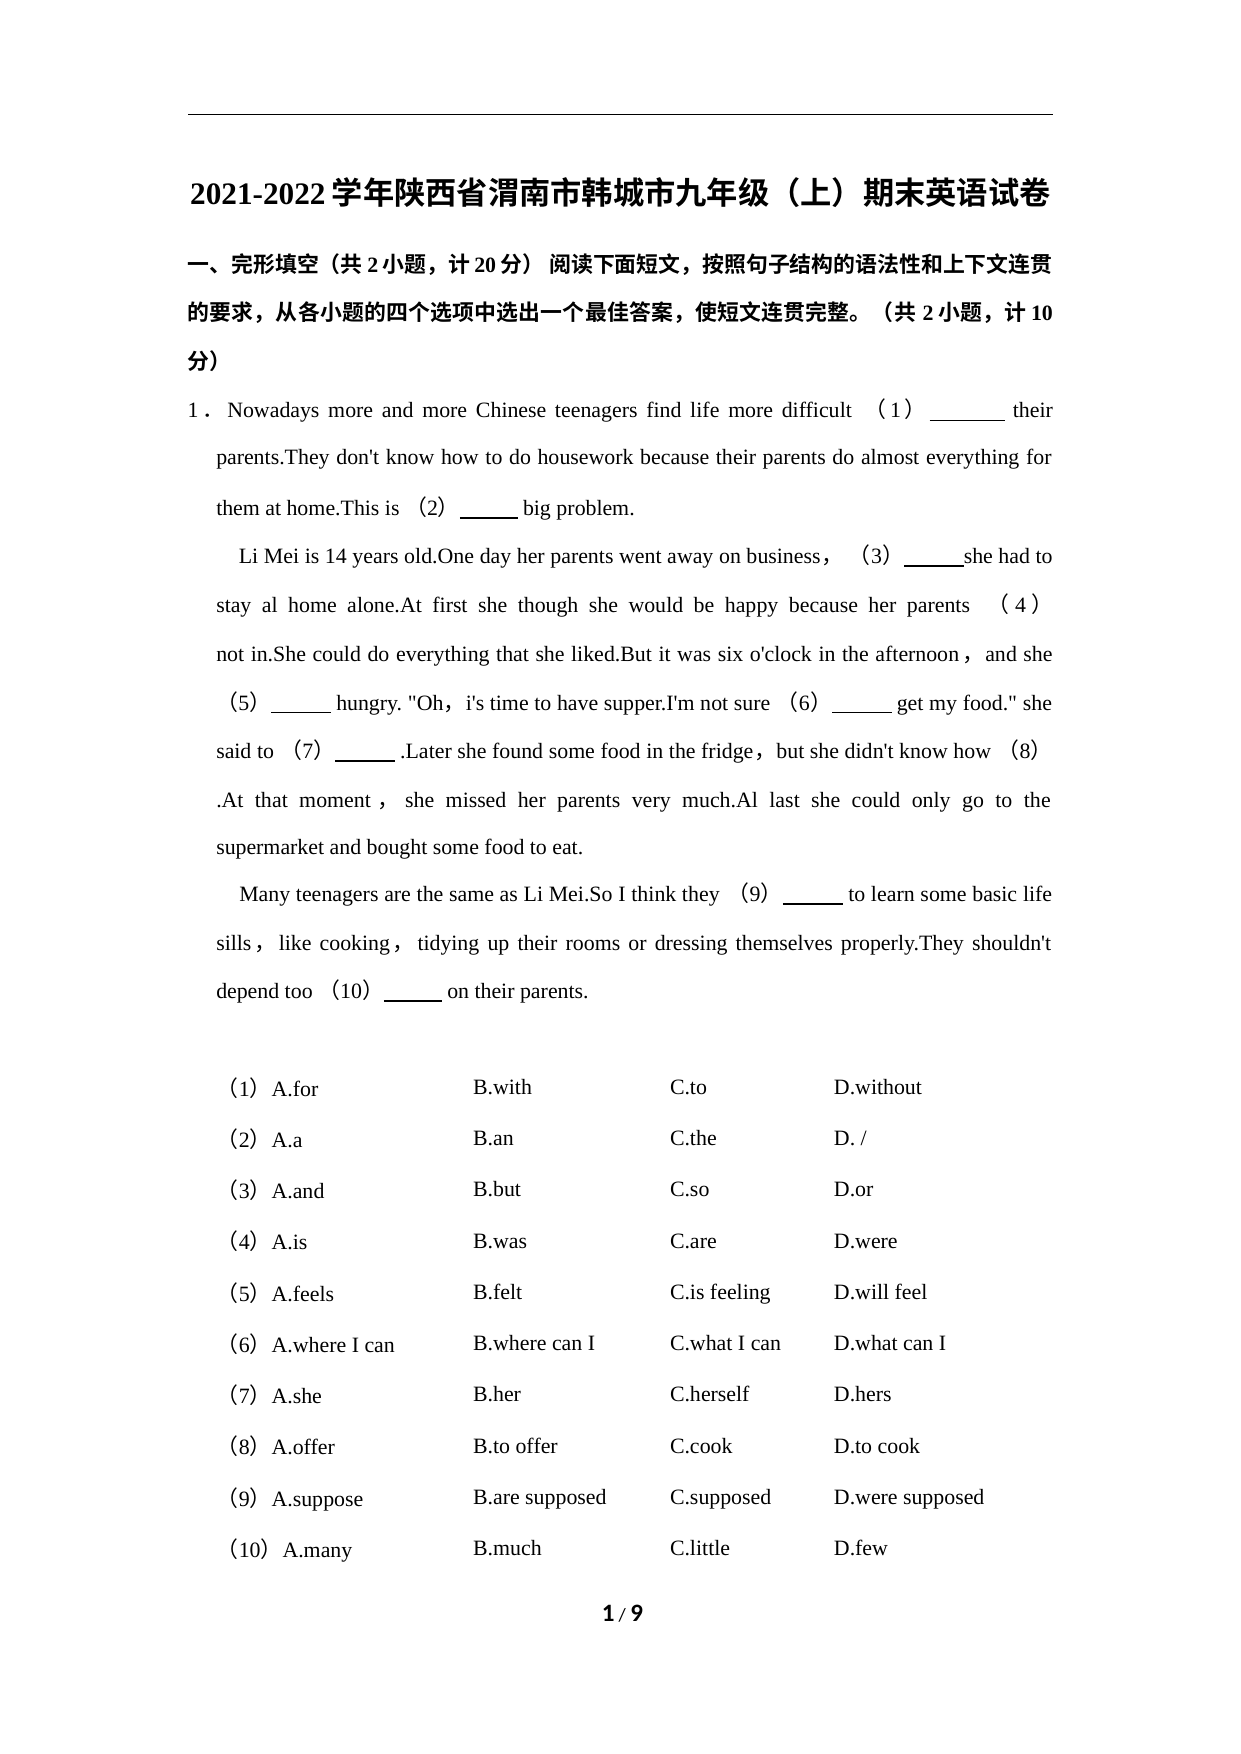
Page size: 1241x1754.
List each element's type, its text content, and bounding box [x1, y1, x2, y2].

table_cell B.felt [470, 1272, 667, 1323]
table_cell （10）A.many [214, 1528, 470, 1579]
table_cell D. / [831, 1118, 1039, 1169]
table_cell C.herself [667, 1375, 831, 1426]
table_cell （5）A.feels [214, 1272, 470, 1323]
table_cell D.few [831, 1528, 1039, 1579]
table_cell D.what can I [831, 1323, 1039, 1374]
table_header D.without [831, 1067, 1039, 1118]
table_cell C.the [667, 1118, 831, 1169]
table_cell C.what I can [667, 1323, 831, 1374]
table_cell C.so [667, 1170, 831, 1221]
table_cell B.to offer [470, 1426, 667, 1477]
table_cell （7）A.she [214, 1375, 470, 1426]
table_header B.with [470, 1067, 667, 1118]
table_cell B.are supposed [470, 1477, 667, 1528]
table_cell D.to cook [831, 1426, 1039, 1477]
text Li Mei is 14 years old.One day her parents went away on business， （3） she had to stay al home alone.At first she though she would be happy because her parents （4） not in.She could do everything that she liked.But it was six o'clock in the afternoon，and she （5） hungry. "Oh，i's time to have supper.I'm not sure （6） get my food." she said to （7） .Later she found some food in the fridge，but she didn't know how （8） .At that moment，she missed her parents very much.Al last she could only go to the supermarket and bought some food to eat. [216, 538, 1053, 863]
table_cell （8）A.offer [214, 1426, 470, 1477]
table_cell B.much [470, 1528, 667, 1579]
table_cell （6）A.where I can [214, 1323, 470, 1374]
table_cell C.is feeling [667, 1272, 831, 1323]
table_cell D.were supposed [831, 1477, 1039, 1528]
table_cell （9）A.suppose [214, 1477, 470, 1528]
table_cell D.were [831, 1221, 1039, 1272]
table_cell B.but [470, 1170, 667, 1221]
table_cell B.where can I [470, 1323, 667, 1374]
table_cell （4）A.is [214, 1221, 470, 1272]
table_cell B.was [470, 1221, 667, 1272]
table_header （1）A.for [214, 1067, 470, 1118]
table_cell D.hers [831, 1375, 1039, 1426]
table_cell D.will feel [831, 1272, 1039, 1323]
table_cell （2）A.a [214, 1118, 470, 1169]
table_cell D.or [831, 1170, 1039, 1221]
table_cell B.an [470, 1118, 667, 1169]
table_cell C.supposed [667, 1477, 831, 1528]
text Many teenagers are the same as Li Mei.So I think they （9） to learn some basic life sills，like cooking，tidying up their rooms or dressing themselves properly.They shouldn't depend too （10） on their parents. [216, 875, 1053, 1005]
text 2021-2022学年陕西省渭南市韩城市九年级（上）期末英语试卷 [187, 158, 1053, 223]
table_cell B.her [470, 1375, 667, 1426]
text 一、完形填空（共2小题，计20分） 阅读下面短文，按照句子结构的语法性和上下文连贯的要求，从各小题的四个选项中选出一个最佳答案，使短文连贯完整。（共2小题，计10分） [187, 246, 1053, 376]
table_cell C.little [667, 1528, 831, 1579]
table_cell （3）A.and [214, 1170, 470, 1221]
text 1．Nowadays more and more Chinese teenagers find life more difficult （1） their parents.They don't know how to do housework because their parents do almost everything for them at home.This is （2） big problem. [187, 392, 1053, 522]
table_cell C.are [667, 1221, 831, 1272]
table_header C.to [667, 1067, 831, 1118]
table_cell C.cook [667, 1426, 831, 1477]
